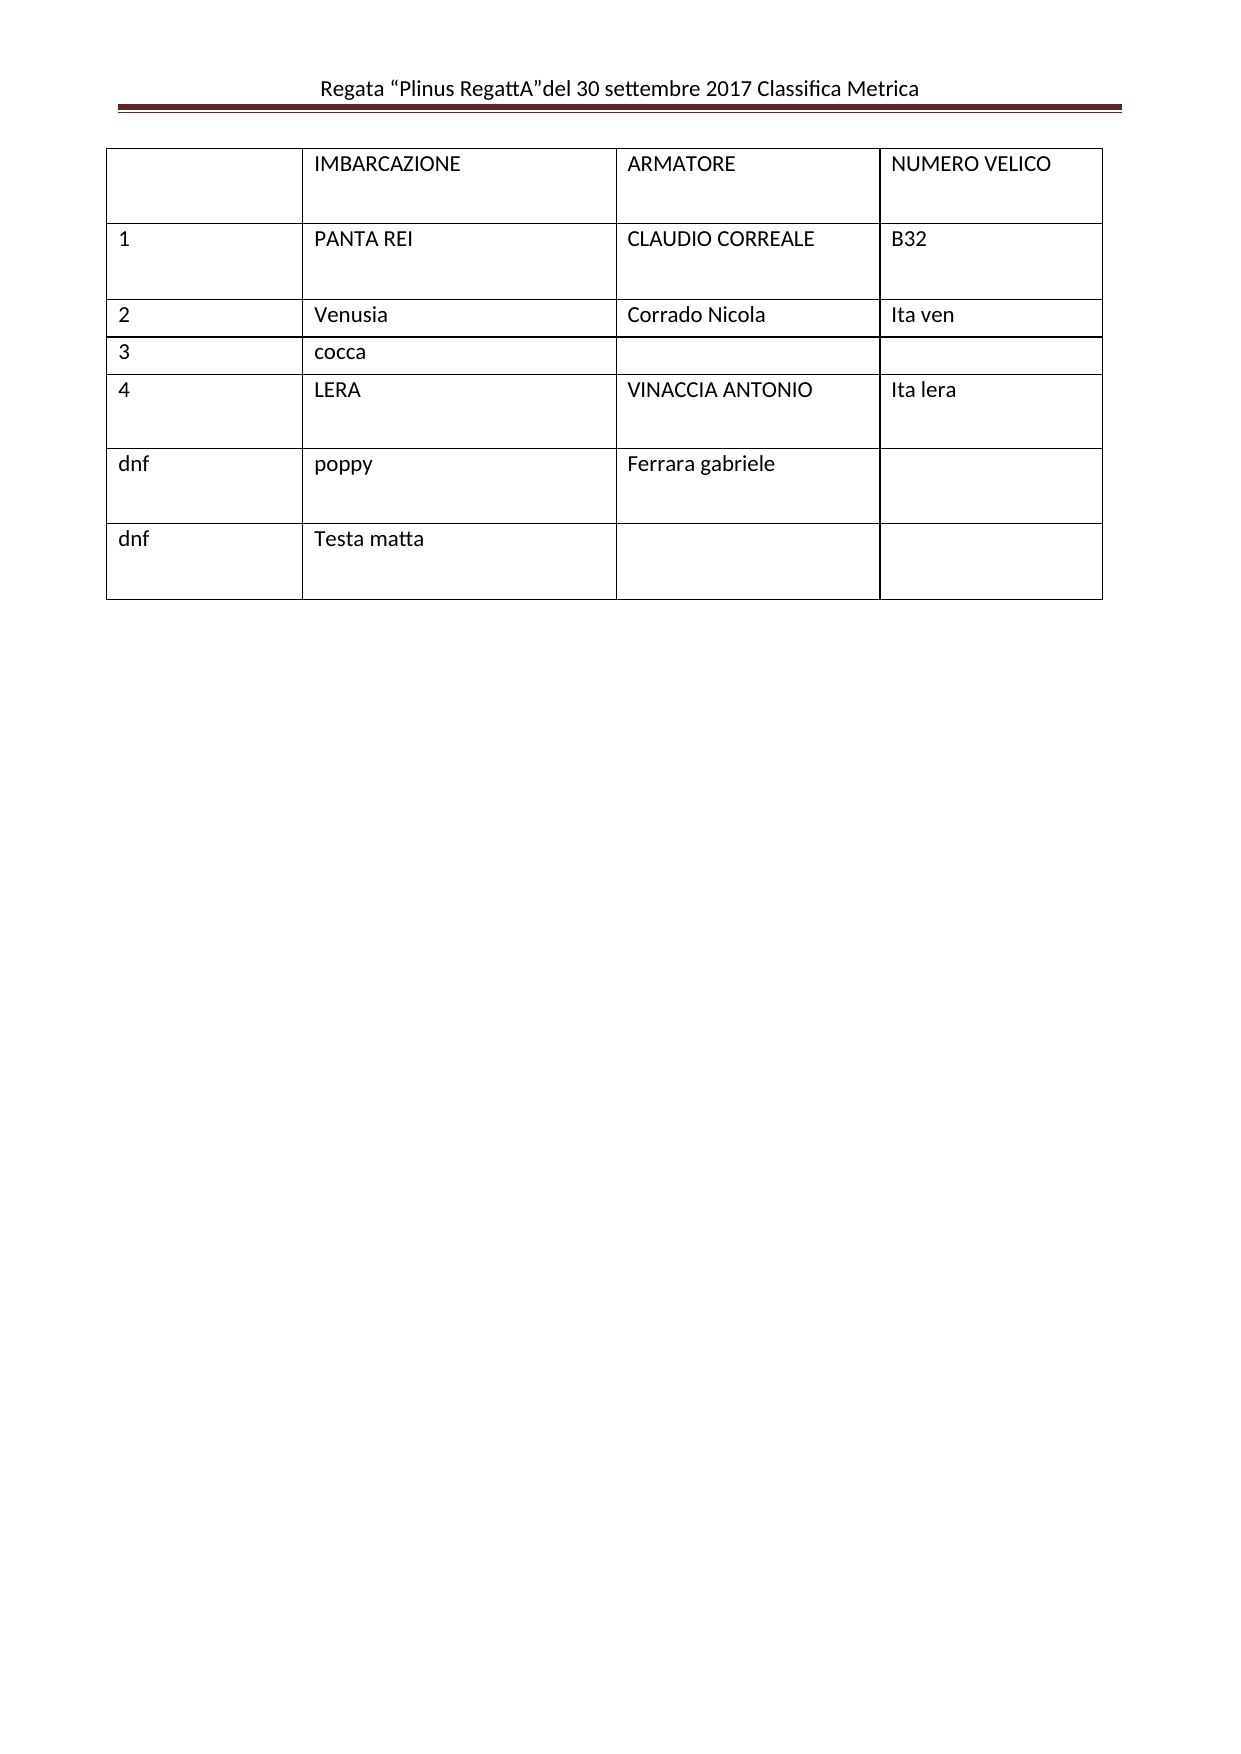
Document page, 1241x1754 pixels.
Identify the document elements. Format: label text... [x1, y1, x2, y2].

table_cell 1 [107, 224, 302, 299]
table_cell dnf [107, 449, 302, 523]
table_cell [881, 524, 1102, 599]
table_cell [617, 524, 879, 599]
table_cell 2 [107, 300, 302, 336]
table_cell Testa matta [303, 524, 616, 599]
table_cell cocca [303, 338, 616, 374]
table_cell Ferrara gabriele [617, 449, 879, 523]
table_cell 3 [107, 338, 302, 374]
table_cell Ita lera [881, 375, 1102, 448]
table_cell LERA [303, 375, 616, 448]
table_cell [881, 449, 1102, 523]
table_cell PANTA REI [303, 224, 616, 299]
table_header IMBARCAZIONE [303, 149, 616, 223]
table_cell poppy [303, 449, 616, 523]
table_cell Ita ven [881, 300, 1102, 336]
table_cell B32 [881, 224, 1102, 299]
table_cell [617, 338, 879, 374]
table_cell dnf [107, 524, 302, 599]
table_cell CLAUDIO CORREALE [617, 224, 879, 299]
table_header NUMERO VELICO [881, 149, 1102, 223]
table_cell Venusia [303, 300, 616, 336]
table_header ARMATORE [617, 149, 879, 223]
table_cell 4 [107, 375, 302, 448]
table_header [107, 149, 302, 223]
table_cell VINACCIA ANTONIO [617, 375, 879, 448]
table_cell [881, 338, 1102, 374]
table_cell Corrado Nicola [617, 300, 879, 336]
